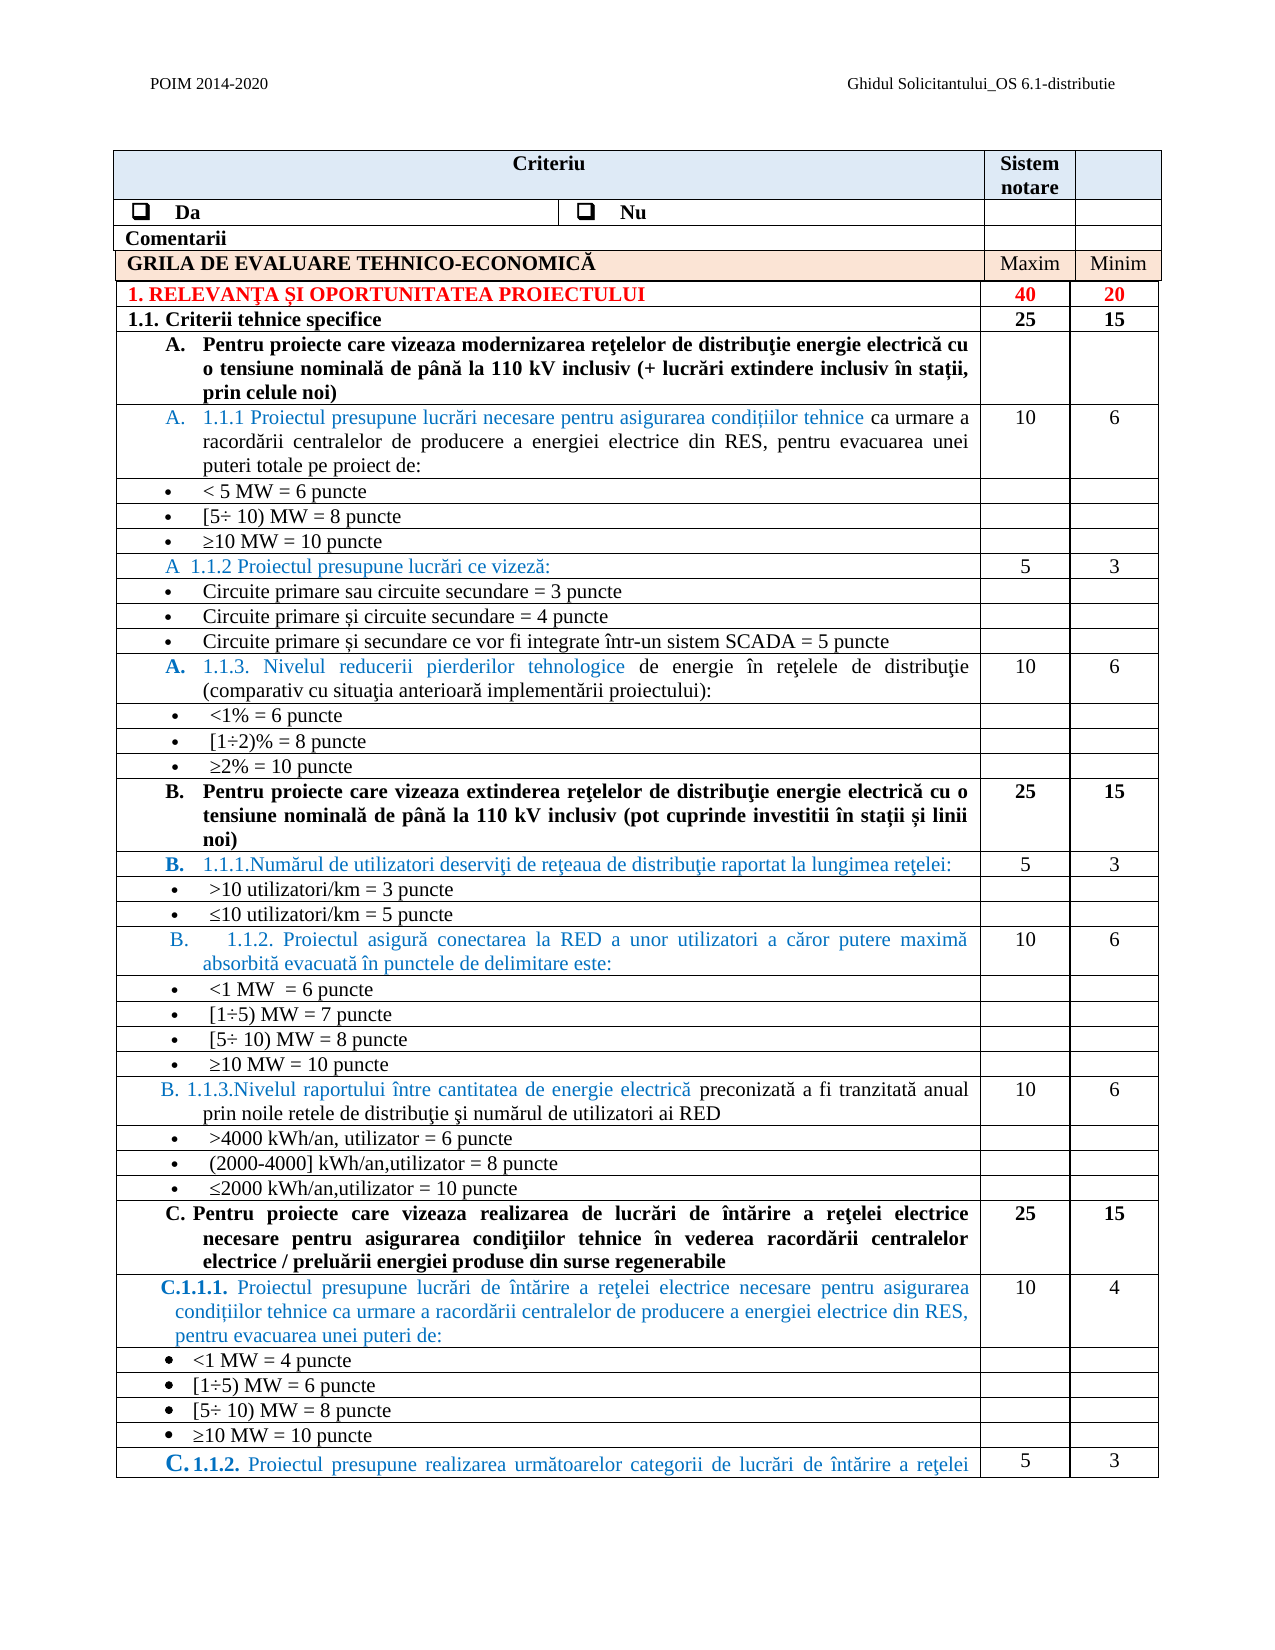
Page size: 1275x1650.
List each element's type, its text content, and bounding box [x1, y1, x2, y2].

table_cell [981, 902, 1069, 926]
table_cell 1.1.1 Proiectul presupune lucrări necesare pentru asigurarea condițiilor tehnice ca urmare a racordării centralelor de producere a energiei electrice din RES, pentru evacuarea unei puteri totale pe proiect de: [117, 405, 980, 477]
table_cell [981, 479, 1069, 503]
table_cell [5÷ 10) MW = 8 puncte [117, 504, 980, 528]
table_cell 10 [981, 1077, 1069, 1125]
table_cell 5 [981, 554, 1069, 578]
table_cell 6 [1071, 1077, 1158, 1125]
table_cell Nu [559, 200, 984, 224]
table_cell [1071, 1423, 1158, 1447]
table_cell [1071, 729, 1158, 753]
table_cell [1÷2)% = 8 puncte [117, 729, 980, 753]
table_cell [1071, 754, 1158, 778]
table_cell ≤10 utilizatori/km = 5 puncte [117, 902, 980, 926]
table_cell [985, 226, 1075, 250]
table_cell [117, 1448, 980, 1477]
table_cell [1071, 1151, 1158, 1175]
table_cell ≥10 MW = 10 puncte [117, 1423, 980, 1447]
table_cell 5 [981, 852, 1069, 876]
table_cell 6 [1071, 654, 1158, 702]
table_cell [1071, 1126, 1158, 1150]
table_cell [1071, 629, 1158, 653]
table_cell [1÷5) MW = 7 puncte [117, 1002, 980, 1026]
table_cell [981, 579, 1069, 603]
table_cell [981, 1348, 1069, 1372]
table_cell 10 [981, 1275, 1069, 1347]
table_cell [5÷ 10) MW = 8 puncte [117, 1027, 980, 1051]
table_cell [981, 1002, 1069, 1026]
table_cell [981, 1373, 1069, 1397]
table_cell 3 [1071, 852, 1158, 876]
table_cell [1076, 200, 1161, 224]
table_cell >10 utilizatori/km = 3 puncte [117, 877, 980, 901]
table_cell [1071, 1002, 1158, 1026]
table_cell [981, 729, 1069, 753]
table_header 1. RELEVANŢA ȘI OPORTUNITATEA PROIECTULUI [117, 282, 980, 306]
table_cell 1.1.3. Nivelul reducerii pierderilor tehnologice de energie în reţelele de distribuţie (comparativ cu situaţia anterioară implementării proiectului): [117, 654, 980, 702]
table_cell 25 [981, 307, 1069, 331]
table_cell (2000-4000] kWh/an,utilizator = 8 puncte [117, 1151, 980, 1175]
table_cell [1076, 226, 1161, 250]
table_cell <1% = 6 puncte [117, 704, 980, 727]
table_cell Criterii tehnice specifice [117, 307, 980, 331]
table_cell 25 [981, 779, 1069, 851]
table_cell ≥2% = 10 puncte [117, 754, 980, 778]
table_header Sistem notare [985, 151, 1075, 199]
table_cell 3 [1071, 1448, 1158, 1477]
table_header 40 [981, 282, 1069, 306]
table_cell A 1.1.2 Proiectul presupune lucrări ce vizeză: [117, 554, 980, 578]
table_cell 15 [1071, 779, 1158, 851]
table_cell [1071, 1052, 1158, 1076]
table_cell Comentarii [114, 226, 984, 250]
table_cell Minim [1076, 251, 1161, 280]
table_header [1076, 151, 1161, 199]
table_cell [1071, 902, 1158, 926]
table_cell [981, 976, 1069, 1001]
table_cell [1071, 604, 1158, 628]
table_cell 25 [981, 1201, 1069, 1273]
table_cell Circuite primare și circuite secundare = 4 puncte [117, 604, 980, 628]
table_cell [1071, 504, 1158, 528]
table_cell Da [114, 200, 558, 224]
table_cell [1071, 332, 1158, 404]
table_cell 4 [1071, 1275, 1158, 1347]
table_cell Maxim [985, 251, 1075, 280]
table_cell 15 [1071, 307, 1158, 331]
table_cell [981, 1126, 1069, 1150]
table_cell B. 1.1.2. Proiectul asigură conectarea la RED a unor utilizatori a căror putere maximă absorbită evacuată în punctele de delimitare este: [117, 927, 980, 975]
table_cell 10 [981, 405, 1069, 477]
table_cell C.1.1.1. Proiectul presupune lucrări de întărire a reţelei electrice necesare pentru asigurarea condițiilor tehnice ca urmare a racordării centralelor de producere a energiei electrice din RES, pentru evacuarea unei puteri de: [117, 1275, 980, 1347]
table_header 20 [1071, 282, 1158, 306]
table_cell [1071, 529, 1158, 553]
table_cell [1071, 1373, 1158, 1397]
table_cell [981, 1423, 1069, 1447]
table_cell [1071, 1348, 1158, 1372]
table_cell Circuite primare și secundare ce vor fi integrate într-un sistem SCADA = 5 puncte [117, 629, 980, 653]
table_cell <1 MW = 6 puncte [117, 976, 980, 1001]
table_cell < 5 MW = 6 puncte [117, 479, 980, 503]
table_cell [981, 1151, 1069, 1175]
table_cell >4000 kWh/an, utilizator = 6 puncte [117, 1126, 980, 1150]
table_cell [981, 704, 1069, 727]
table_cell [981, 1398, 1069, 1422]
table_cell [1071, 479, 1158, 503]
table_cell Pentru proiecte care vizeaza modernizarea reţelelor de distribuţie energie electrică cu o tensiune nominală de până la 110 kV inclusiv (+ lucrări extindere inclusiv în stații, prin celule noi) [117, 332, 980, 404]
table_cell [981, 504, 1069, 528]
table_cell 3 [1071, 554, 1158, 578]
table_header Criteriu [114, 151, 984, 199]
table_cell GRILA DE EVALUARE TEHNICO-ECONOMICĂ [116, 251, 984, 280]
table_cell [981, 1027, 1069, 1051]
table_cell Circuite primare sau circuite secundare = 3 puncte [117, 579, 980, 603]
table_cell [1071, 1176, 1158, 1200]
table_cell [1071, 704, 1158, 727]
table_cell 5 [981, 1448, 1069, 1477]
table_cell [1071, 1027, 1158, 1051]
table_cell [981, 529, 1069, 553]
table_cell [981, 1052, 1069, 1076]
table_cell Pentru proiecte care vizeaza extinderea reţelelor de distribuţie energie electrică cu o tensiune nominală de până la 110 kV inclusiv (pot cuprinde investitii în stații și linii noi) [117, 779, 980, 851]
table_cell ≥10 MW = 10 puncte [117, 1052, 980, 1076]
table_cell 10 [981, 654, 1069, 702]
table_cell [1071, 976, 1158, 1001]
table_cell ≤2000 kWh/an,utilizator = 10 puncte [117, 1176, 980, 1200]
table_cell 15 [1071, 1201, 1158, 1273]
table_cell B. 1.1.3.Nivelul raportului între cantitatea de energie electrică preconizată a fi tranzitată anual prin noile retele de distribuţie şi numărul de utilizatori ai RED [117, 1077, 980, 1125]
table_cell [981, 629, 1069, 653]
table_cell [5÷ 10) MW = 8 puncte [117, 1398, 980, 1422]
table_cell [985, 200, 1075, 224]
table_cell [981, 754, 1069, 778]
table_cell 10 [981, 927, 1069, 975]
table_cell <1 MW = 4 puncte [117, 1348, 980, 1372]
table_cell [1071, 877, 1158, 901]
table_cell [1071, 579, 1158, 603]
table_cell [1071, 1398, 1158, 1422]
table_cell [981, 1176, 1069, 1200]
table_cell [1÷5) MW = 6 puncte [117, 1373, 980, 1397]
table_cell 6 [1071, 405, 1158, 477]
table_cell 1.1.1.Numărul de utilizatori deserviţi de reţeaua de distribuţie raportat la lungimea reţelei: [117, 852, 980, 876]
table_cell [981, 604, 1069, 628]
table_cell [981, 877, 1069, 901]
table_cell [981, 332, 1069, 404]
table_cell 6 [1071, 927, 1158, 975]
table_cell ≥10 MW = 10 puncte [117, 529, 980, 553]
table_cell Pentru proiecte care vizeaza realizarea de lucrări de întărire a reţelei electrice necesare pentru asigurarea condiţiilor tehnice în vederea racordării centralelor electrice / preluării energiei produse din surse regenerabile [117, 1201, 980, 1273]
